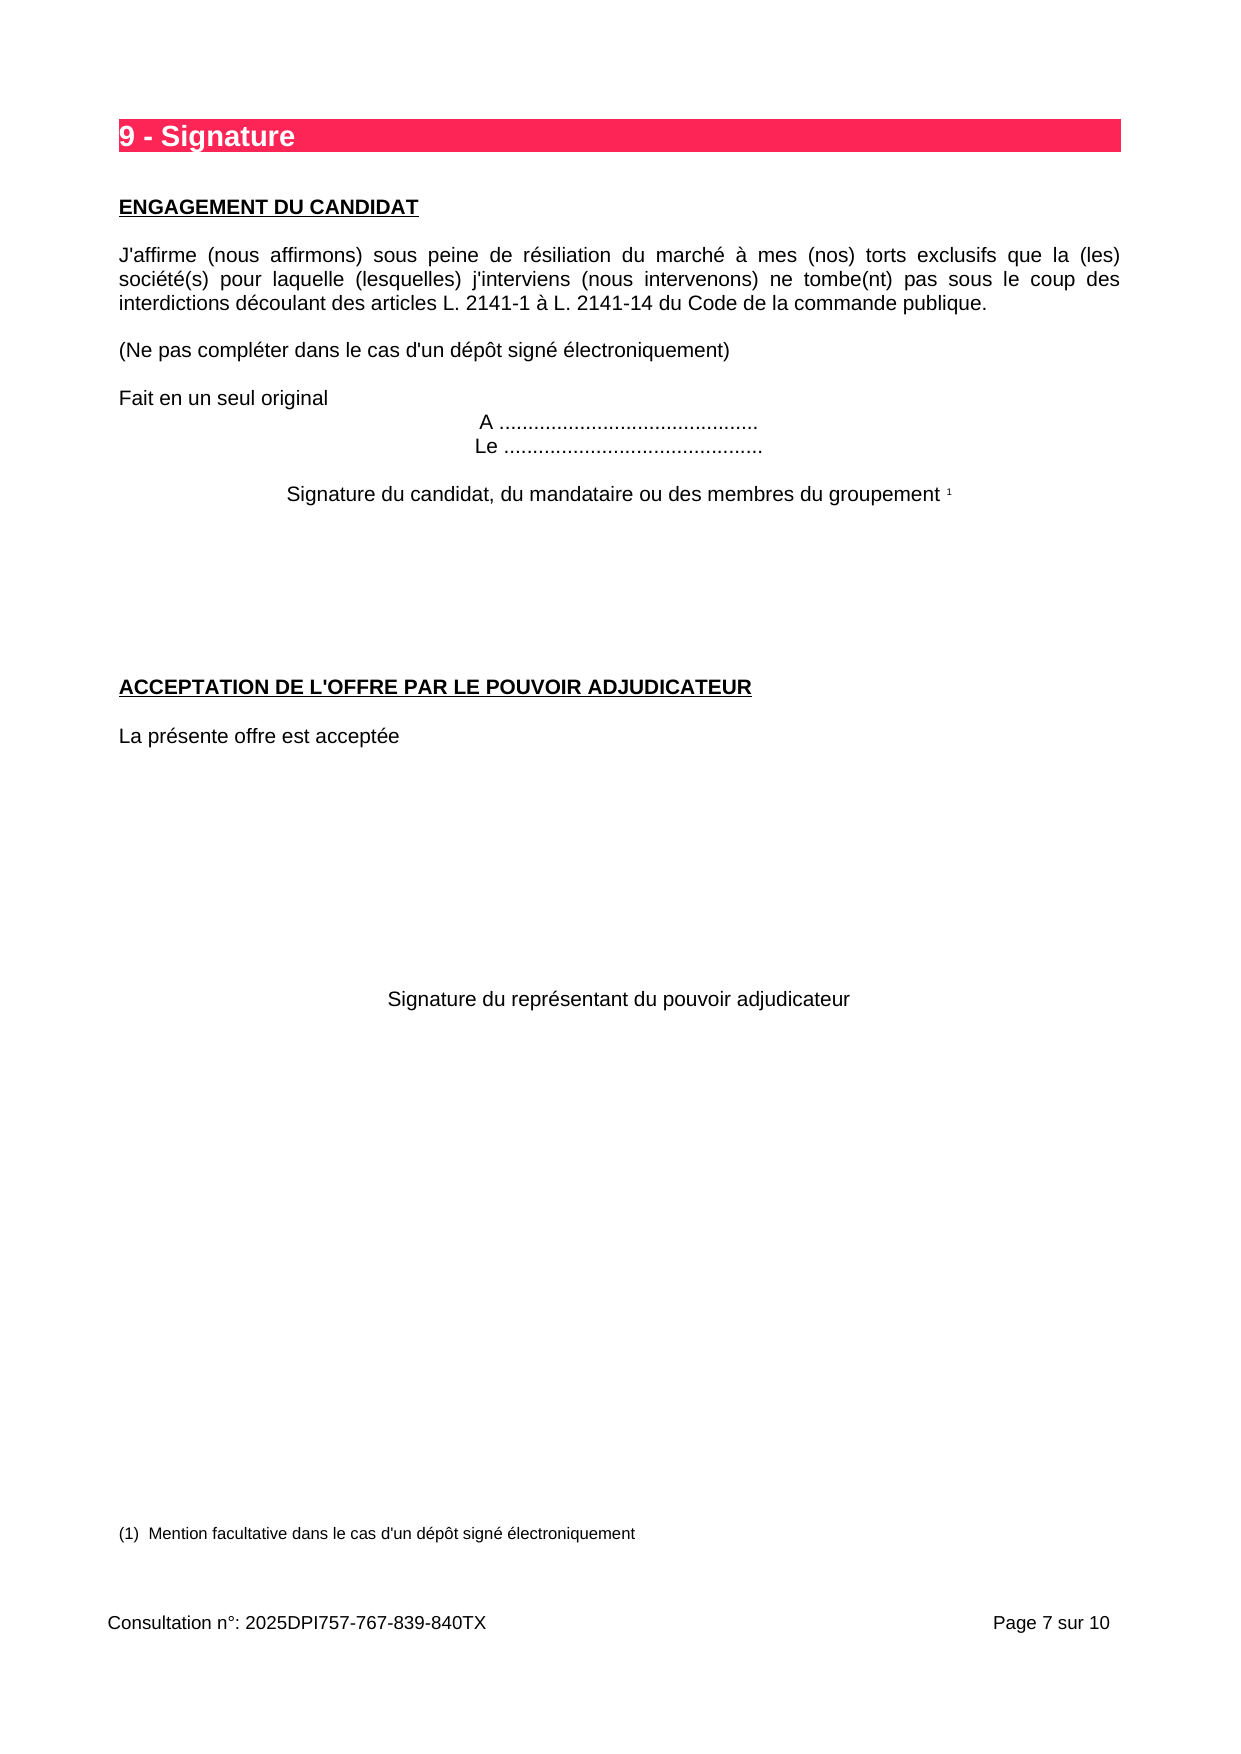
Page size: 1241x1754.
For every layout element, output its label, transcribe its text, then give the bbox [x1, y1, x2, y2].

text ENGAGEMENT DU CANDIDAT [119, 195, 1121, 219]
text ACCEPTATION DE L'OFFRE PAR LE POUVOIR ADJUDICATEUR [119, 675, 1121, 699]
text (Ne pas compléter dans le cas d'un dépôt signé électroniquement) [119, 339, 1121, 363]
text J'affirme (nous affirmons) sous peine de résiliation du marché à mes (nos) torts exclusifs que la (les) société(s) pour laquelle (lesquelles) j'interviens (nous intervenons) ne tombe(nt) pas sous le coup des interdictions découlant des articles L. 2141-1 à L. 2141-14 du Code de la commande publique. [119, 243, 1121, 315]
text Signature du représentant du pouvoir adjudicateur [119, 988, 1119, 1012]
text La présente offre est acceptée [119, 724, 1121, 748]
text A ............................................. [119, 411, 1119, 434]
text Le ............................................. [119, 434, 1119, 458]
subtitle 9 - Signature [119, 119, 1121, 152]
text Signature du candidat, du mandataire ou des membres du groupement 1 [119, 482, 1119, 506]
text Fait en un seul original [119, 387, 1121, 411]
